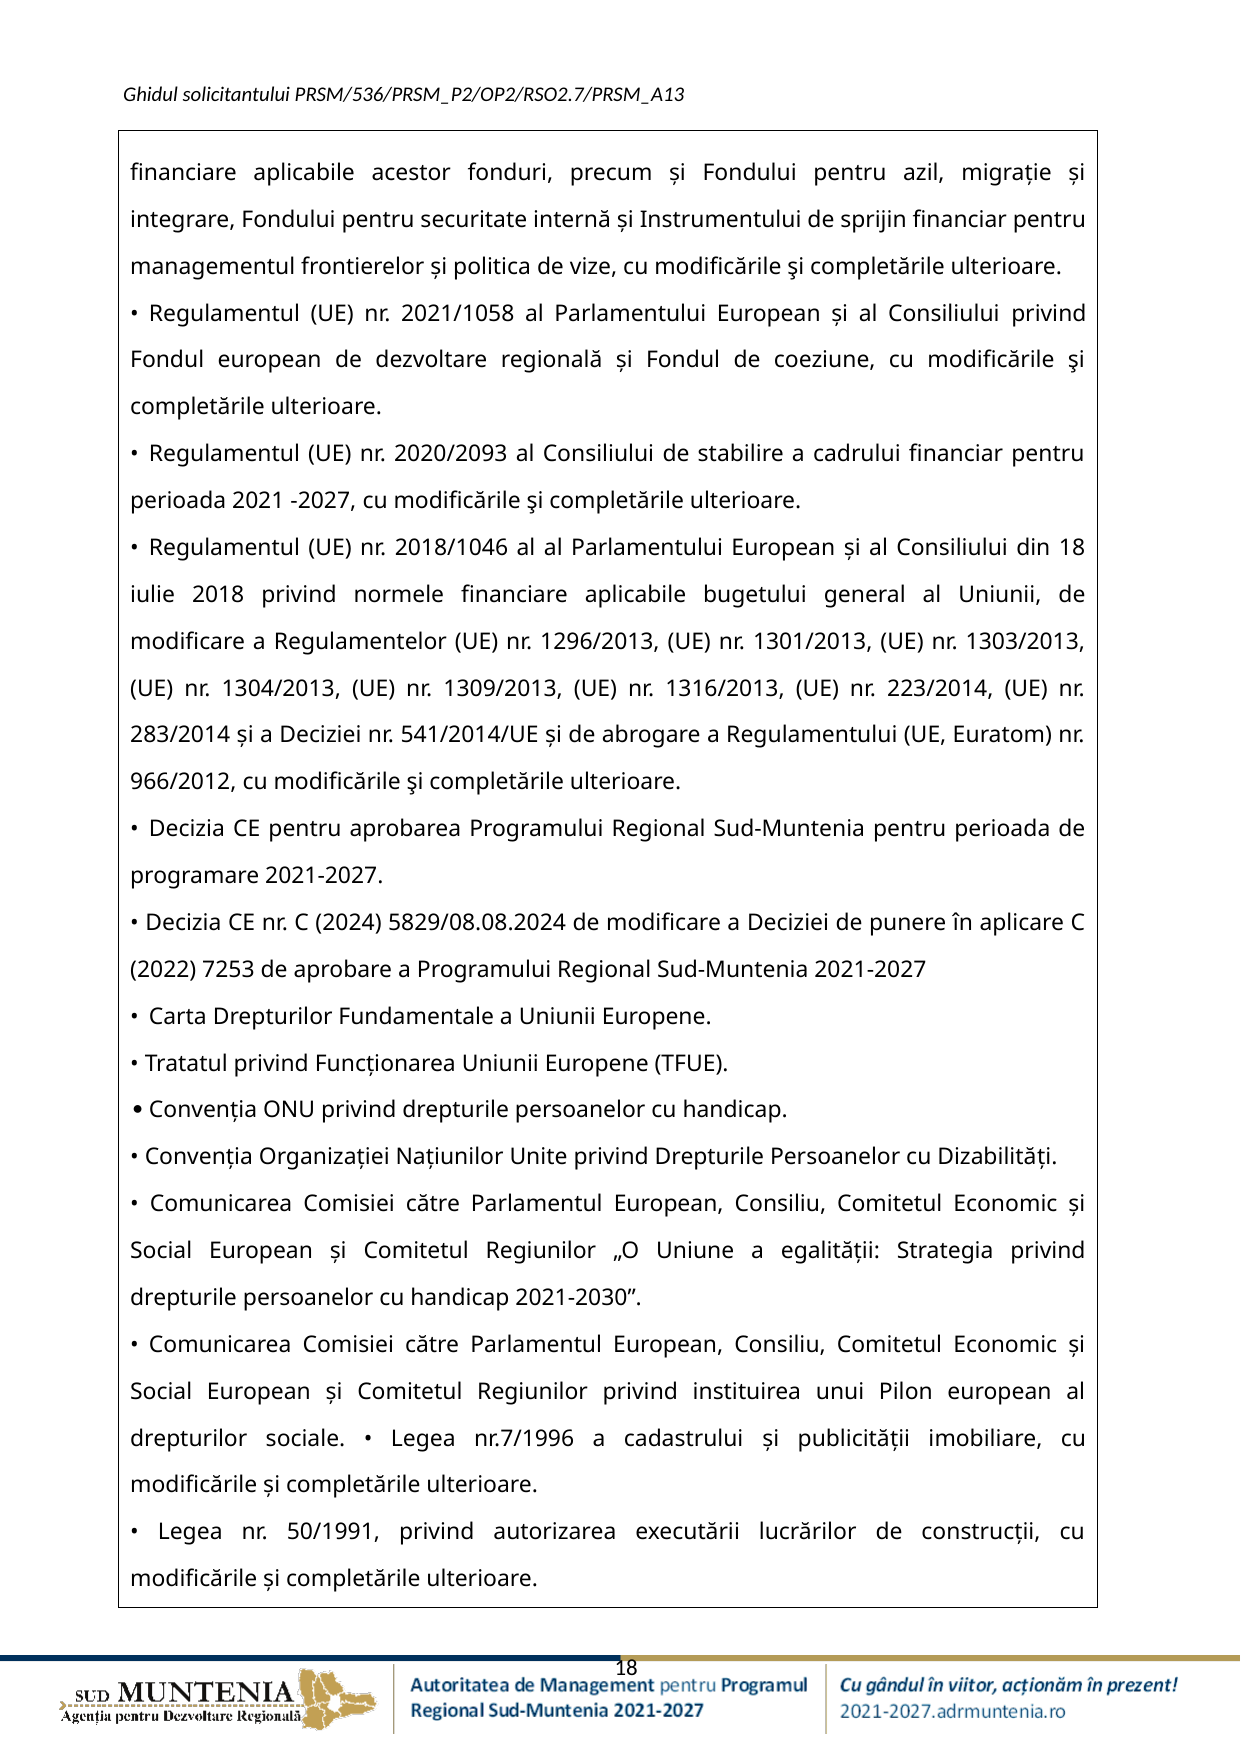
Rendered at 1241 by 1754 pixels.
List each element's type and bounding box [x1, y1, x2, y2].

table_header [119, 131, 1097, 1607]
picture [0, 1655, 1241, 1735]
